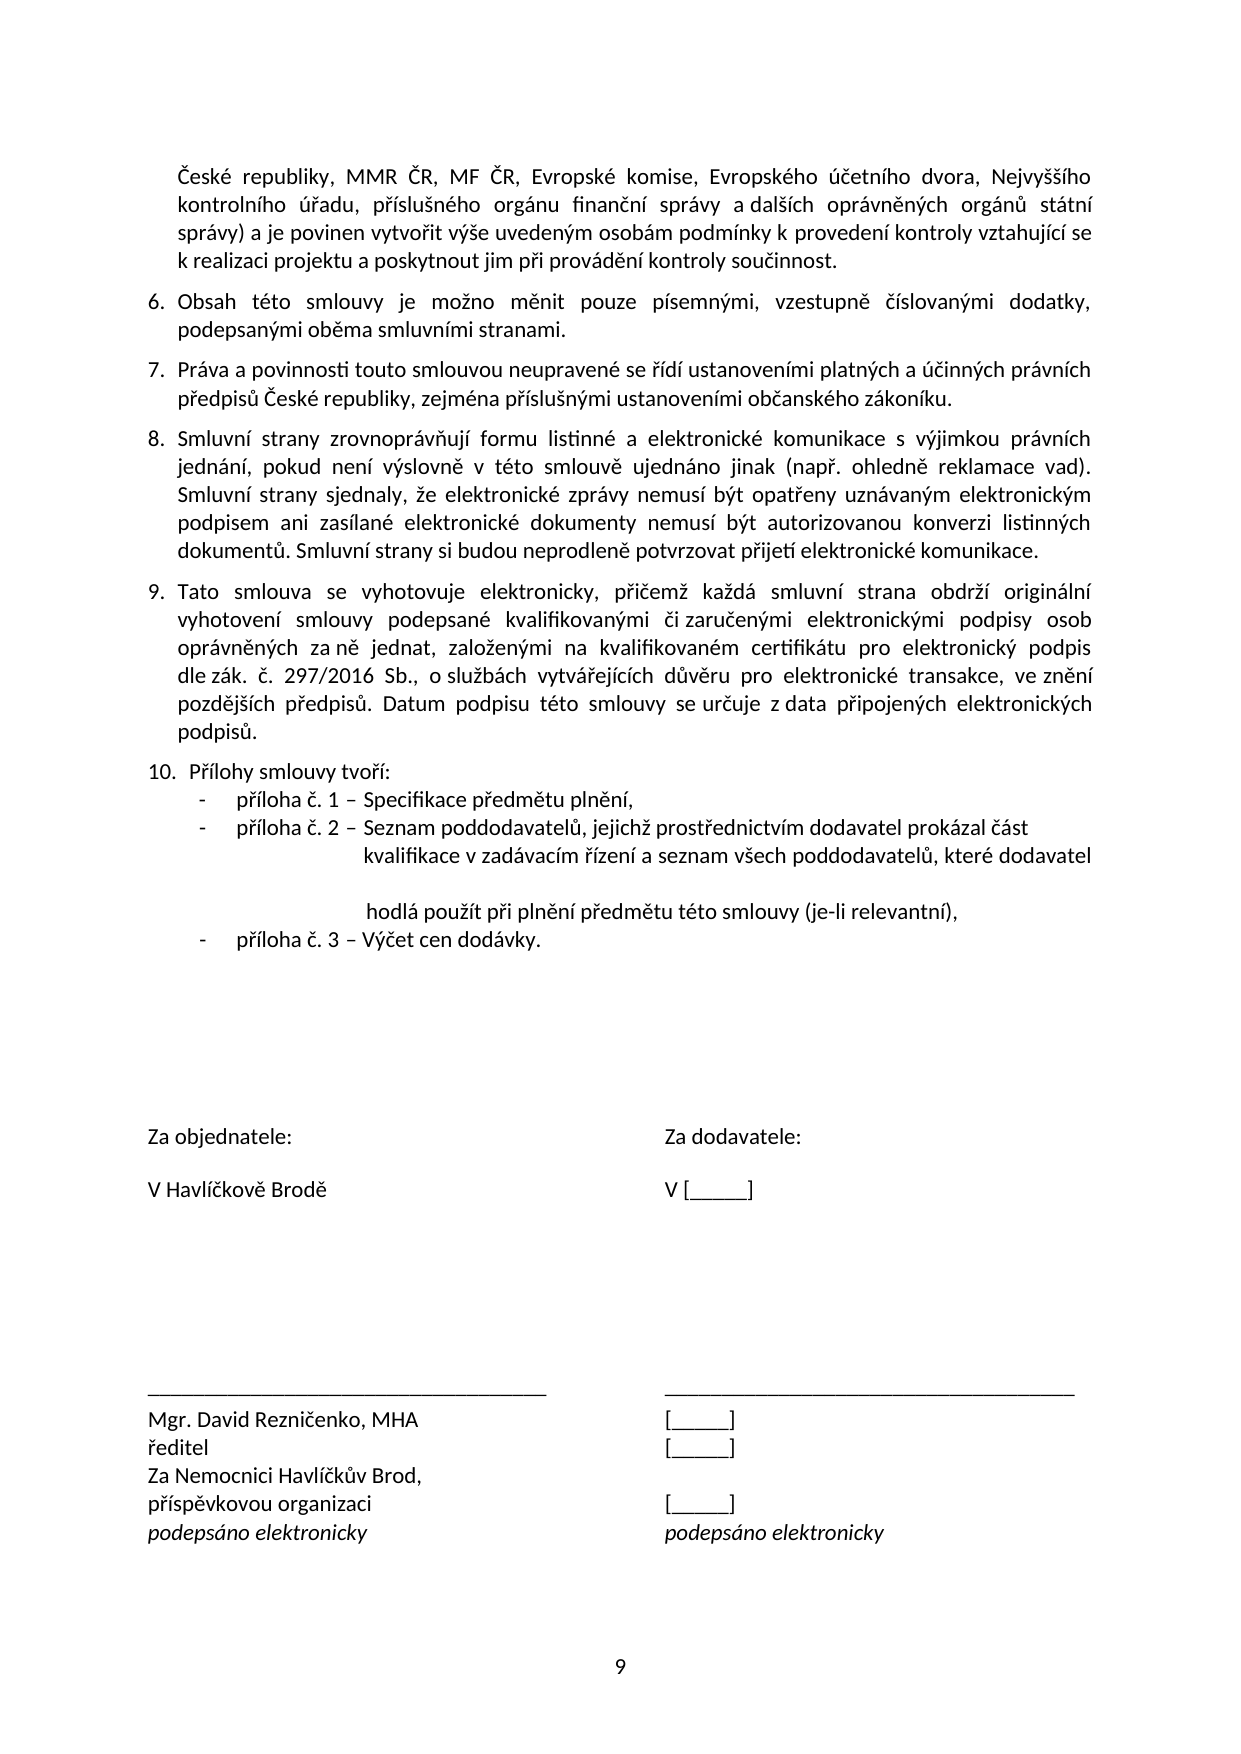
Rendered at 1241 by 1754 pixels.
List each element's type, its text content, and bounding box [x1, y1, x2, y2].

list příloha č. 3 – Výčet cen dodávky. [199, 926, 1093, 953]
text Za Nemocnici Havlíčkův Brod, [148, 1462, 1093, 1489]
text podepsáno elektronicky podepsáno elektronicky [148, 1518, 1093, 1546]
text V Havlíčkově Brodě V [148, 1175, 1093, 1203]
list Tato smlouva se vyhotovuje elektronicky, přičemž každá smluvní strana obdrží originální vyhotovení smlouvy podepsané kvalifikovanými či zaručenými elektronickými podpisy osob oprávněných za ně jednat, založenými na kvalifikovaném certifikátu pro elektronický podpis dle zák. č. 297/2016 Sb., o službách vytvářejících důvěru pro elektronické transakce, ve znění pozdějších předpisů. Datum podpisu této smlouvy se určuje z data připojených elektronických podpisů. [148, 577, 1093, 745]
list příloha č. 2 – Seznam poddodavatelů, jejichž prostřednictvím dodavatel prokázal část kvalifikace v zadávacím řízení a seznam všech poddodavatelů, které dodavatel hodlá použít při plnění předmětu této smlouvy (je-li relevantní), [199, 813, 1093, 926]
text ředitel [148, 1433, 1093, 1462]
text příspěvkovou organizaci [148, 1489, 1093, 1518]
list Přílohy smlouvy tvoří: [148, 757, 1093, 785]
list Smluvní strany zrovnoprávňují formu listinné a elektronické komunikace s výjimkou právních jednání, pokud není výslovně v této smlouvě ujednáno jinak (např. ohledně reklamace vad). Smluvní strany sjednaly, že elektronické zprávy nemusí být opatřeny uznávaným elektronickým podpisem ani zasílané elektronické dokumenty nemusí být autorizovanou konverzi listinných dokumentů. Smluvní strany si budou neprodleně potvrzovat přijetí elektronické komunikace. [148, 424, 1093, 564]
text Mgr. David Rezničenko, MHA [148, 1406, 1093, 1433]
list Práva a povinnosti touto smlouvou neupravené se řídí ustanoveními platných a účinných právních předpisů České republiky, zejména příslušnými ustanoveními občanského zákoníku. [148, 356, 1093, 412]
text ___________________________________ ____________________________________ [148, 1371, 1093, 1399]
list Obsah této smlouvy je možno měnit pouze písemnými, vzestupně číslovanými dodatky, podepsanými oběma smluvními stranami. [148, 287, 1093, 343]
list příloha č. 1 – Specifikace předmětu plnění, [199, 785, 1093, 813]
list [148, 162, 1093, 274]
text Za objednatele: Za dodavatele: [148, 1122, 1093, 1150]
